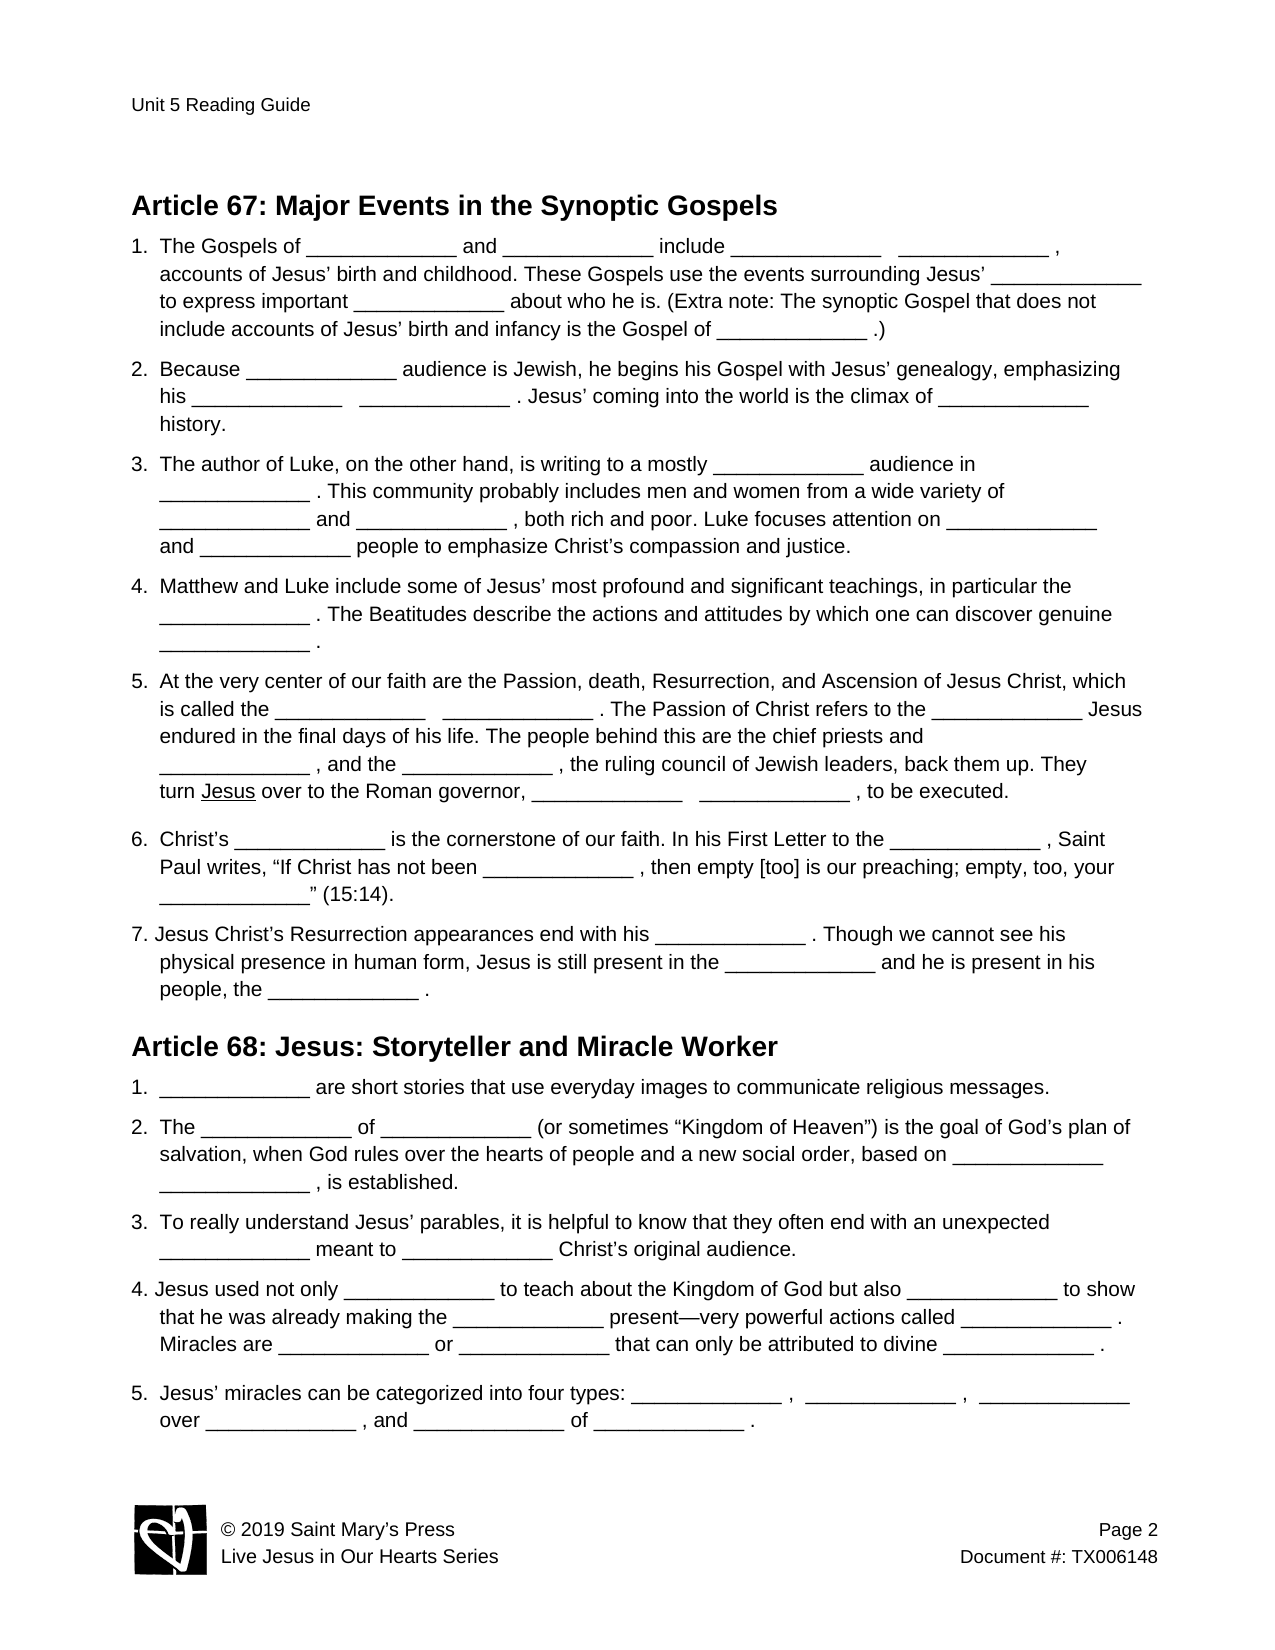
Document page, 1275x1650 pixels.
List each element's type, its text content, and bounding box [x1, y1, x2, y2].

list 1. The Gospels of _____________ and _____________ include _____________ _____________ , accounts of Jesus’ birth and childhood. These Gospels use the events surrounding Jesus’ _____________ to express important _____________ about who he is. (Extra note: The synoptic Gospel that does not include accounts of Jesus’ birth and infancy is the Gospel of _____________ .) [131, 234, 1144, 340]
list 1. _____________ are short stories that use everyday images to communicate religious messages. [131, 1074, 1144, 1098]
list 2. Because _____________ audience is Jewish, he begins his Gospel with Jesus’ genealogy, emphasizing his _____________ _____________ . Jesus’ coming into the world is the climax of _____________ history. [131, 356, 1144, 435]
list 4. Matthew and Luke include some of Jesus’ most profound and significant teachings, in particular the _____________ . The Beatitudes describe the actions and attitudes by which one can discover genuine _____________ . [131, 574, 1144, 653]
list 3. To really understand Jesus’ parables, it is helpful to know that they often end with an unexpected _____________ meant to _____________ Christ’s original audience. [131, 1209, 1144, 1261]
list 5. Jesus’ miracles can be categorized into four types: _____________ , _____________ , _____________ over _____________ , and _____________ of _____________ . [131, 1380, 1144, 1432]
text Article 67: Major Events in the Synoptic Gospels [131, 189, 1144, 221]
list 7. Jesus Christ’s Resurrection appearances end with his _____________ . Though we cannot see his physical presence in human form, Jesus is still present in the _____________ and he is present in his people, the _____________ . [131, 922, 1144, 1001]
list 4. Jesus used not only _____________ to teach about the Kingdom of God but also _____________ to show that he was already making the _____________ present—very powerful actions called _____________ . Miracles are _____________ or _____________ that can only be attributed to divine _____________ . [131, 1277, 1144, 1356]
list 6. Christ’s _____________ is the cornerstone of our faith. In his First Letter to the _____________ , Saint Paul writes, “If Christ has not been _____________ , then empty [too] is our preaching; empty, too, your _____________” (15:14). [131, 827, 1144, 906]
list 3. The author of Luke, on the other hand, is writing to a mostly _____________ audience in _____________ . This community probably includes men and women from a wide variety of _____________ and _____________ , both rich and poor. Luke focuses attention on _____________ and _____________ people to emphasize Christ’s compassion and justice. [131, 451, 1144, 558]
list 2. The _____________ of _____________ (or sometimes “Kingdom of Heaven”) is the goal of God’s plan of salvation, when God rules over the hearts of people and a new social order, based on _____________ _____________ , is established. [131, 1114, 1144, 1193]
text Article 68: Jesus: Storyteller and Miracle Worker [131, 1030, 1144, 1062]
list 5. At the very center of our faith are the Passion, death, Resurrection, and Ascension of Jesus Christ, which is called the _____________ _____________ . The Passion of Christ refers to the _____________ Jesus endured in the final days of his life. The people behind this are the chief priests and _____________ , and the _____________ , the ruling council of Jewish leaders, back them up. They turn Jesus over to the Roman governor, _____________ _____________ , to be executed. [131, 669, 1144, 803]
